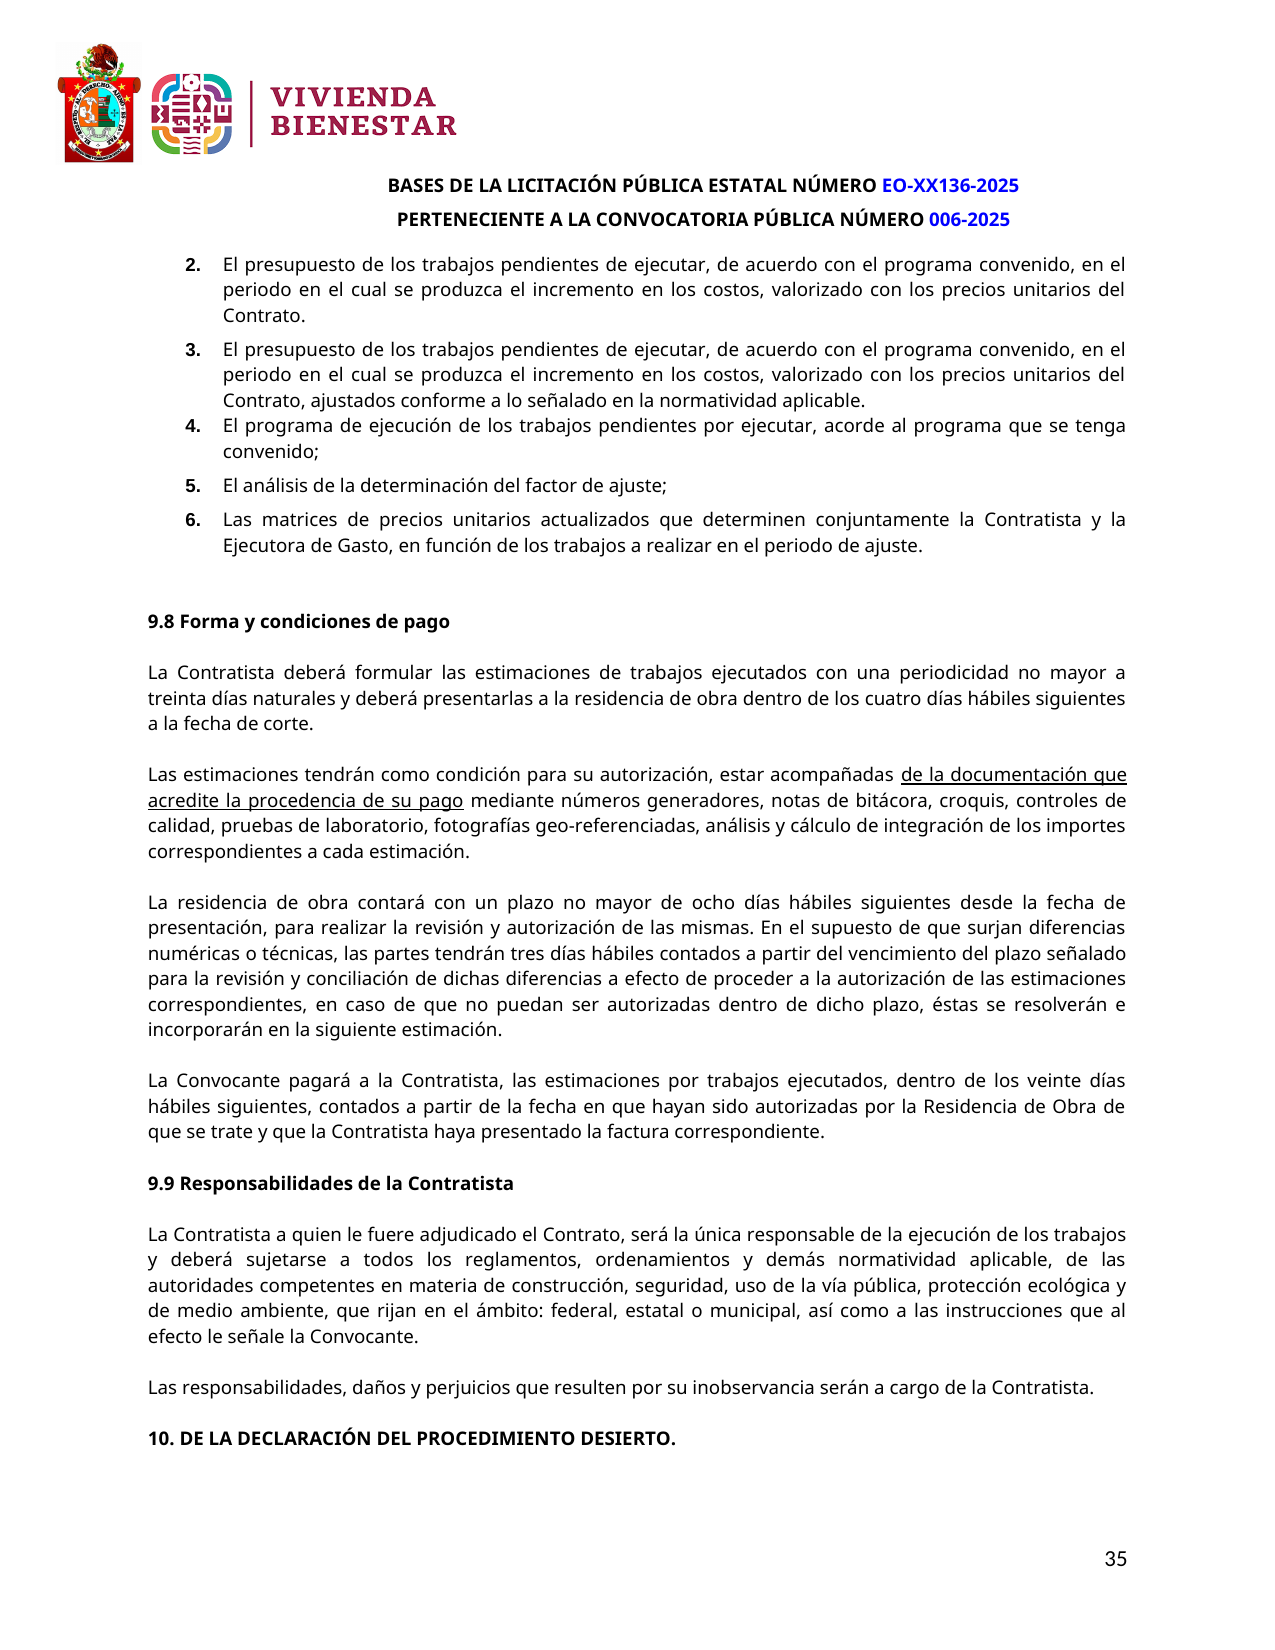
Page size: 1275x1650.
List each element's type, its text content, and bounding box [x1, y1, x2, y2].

list El análisis de la determinación del factor de ajuste; [185, 472, 1127, 498]
text 9.8 Forma y condiciones de pago [148, 608, 1127, 634]
text 10. DE LA DECLARACIÓN DEL PROCEDIMIENTO DESIERTO. [148, 1425, 1127, 1451]
picture [147, 66, 473, 163]
text Las estimaciones tendrán como condición para su autorización, estar acompañadas de la documentación que acredite la procedencia de su pago mediante números generadores, notas de bitácora, croquis, controles de calidad, pruebas de laboratorio, fotografías geo-referenciadas, análisis y cálculo de integración de los importes correspondientes a cada estimación. [148, 762, 1127, 864]
text La Contratista deberá formular las estimaciones de trabajos ejecutados con una periodicidad no mayor a treinta días naturales y deberá presentarlas a la residencia de obra dentro de los cuatro días hábiles siguientes a la fecha de corte. [148, 659, 1127, 736]
list El programa de ejecución de los trabajos pendientes por ejecutar, acorde al programa que se tenga convenido; [185, 413, 1127, 464]
picture [55, 42, 143, 165]
text La Contratista a quien le fuere adjudicado el Contrato, será la única responsable de la ejecución de los trabajos y deberá sujetarse a todos los reglamentos, ordenamientos y demás normatividad aplicable, de las autoridades competentes en materia de construcción, seguridad, uso de la vía pública, protección ecológica y de medio ambiente, que rijan en el ámbito: federal, estatal o municipal, así como a las instrucciones que al efecto le señale la Convocante. [148, 1221, 1127, 1348]
list Las matrices de precios unitarios actualizados que determinen conjuntamente la Contratista y la Ejecutora de Gasto, en función de los trabajos a realizar en el periodo de ajuste. [185, 506, 1127, 557]
text La residencia de obra contará con un plazo no mayor de ocho días hábiles siguientes desde la fecha de presentación, para realizar la revisión y autorización de las mismas. En el supuesto de que surjan diferencias numéricas o técnicas, las partes tendrán tres días hábiles contados a partir del vencimiento del plazo señalado para la revisión y conciliación de dichas diferencias a efecto de proceder a la autorización de las estimaciones correspondientes, en caso de que no puedan ser autorizadas dentro de dicho plazo, éstas se resolverán e incorporarán en la siguiente estimación. [148, 889, 1127, 1042]
list El presupuesto de los trabajos pendientes de ejecutar, de acuerdo con el programa convenido, en el periodo en el cual se produzca el incremento en los costos, valorizado con los precios unitarios del Contrato, ajustados conforme a lo señalado en la normatividad aplicable. [185, 336, 1127, 413]
list El presupuesto de los trabajos pendientes de ejecutar, de acuerdo con el programa convenido, en el periodo en el cual se produzca el incremento en los costos, valorizado con los precios unitarios del Contrato. [185, 251, 1127, 328]
text 9.9 Responsabilidades de la Contratista [148, 1170, 1127, 1195]
text La Convocante pagará a la Contratista, las estimaciones por trabajos ejecutados, dentro de los veinte días hábiles siguientes, contados a partir de la fecha en que hayan sido autorizadas por la Residencia de Obra de que se trate y que la Contratista haya presentado la factura correspondiente. [148, 1068, 1127, 1144]
text Las responsabilidades, daños y perjuicios que resulten por su inobservancia serán a cargo de la Contratista. [148, 1374, 1127, 1399]
